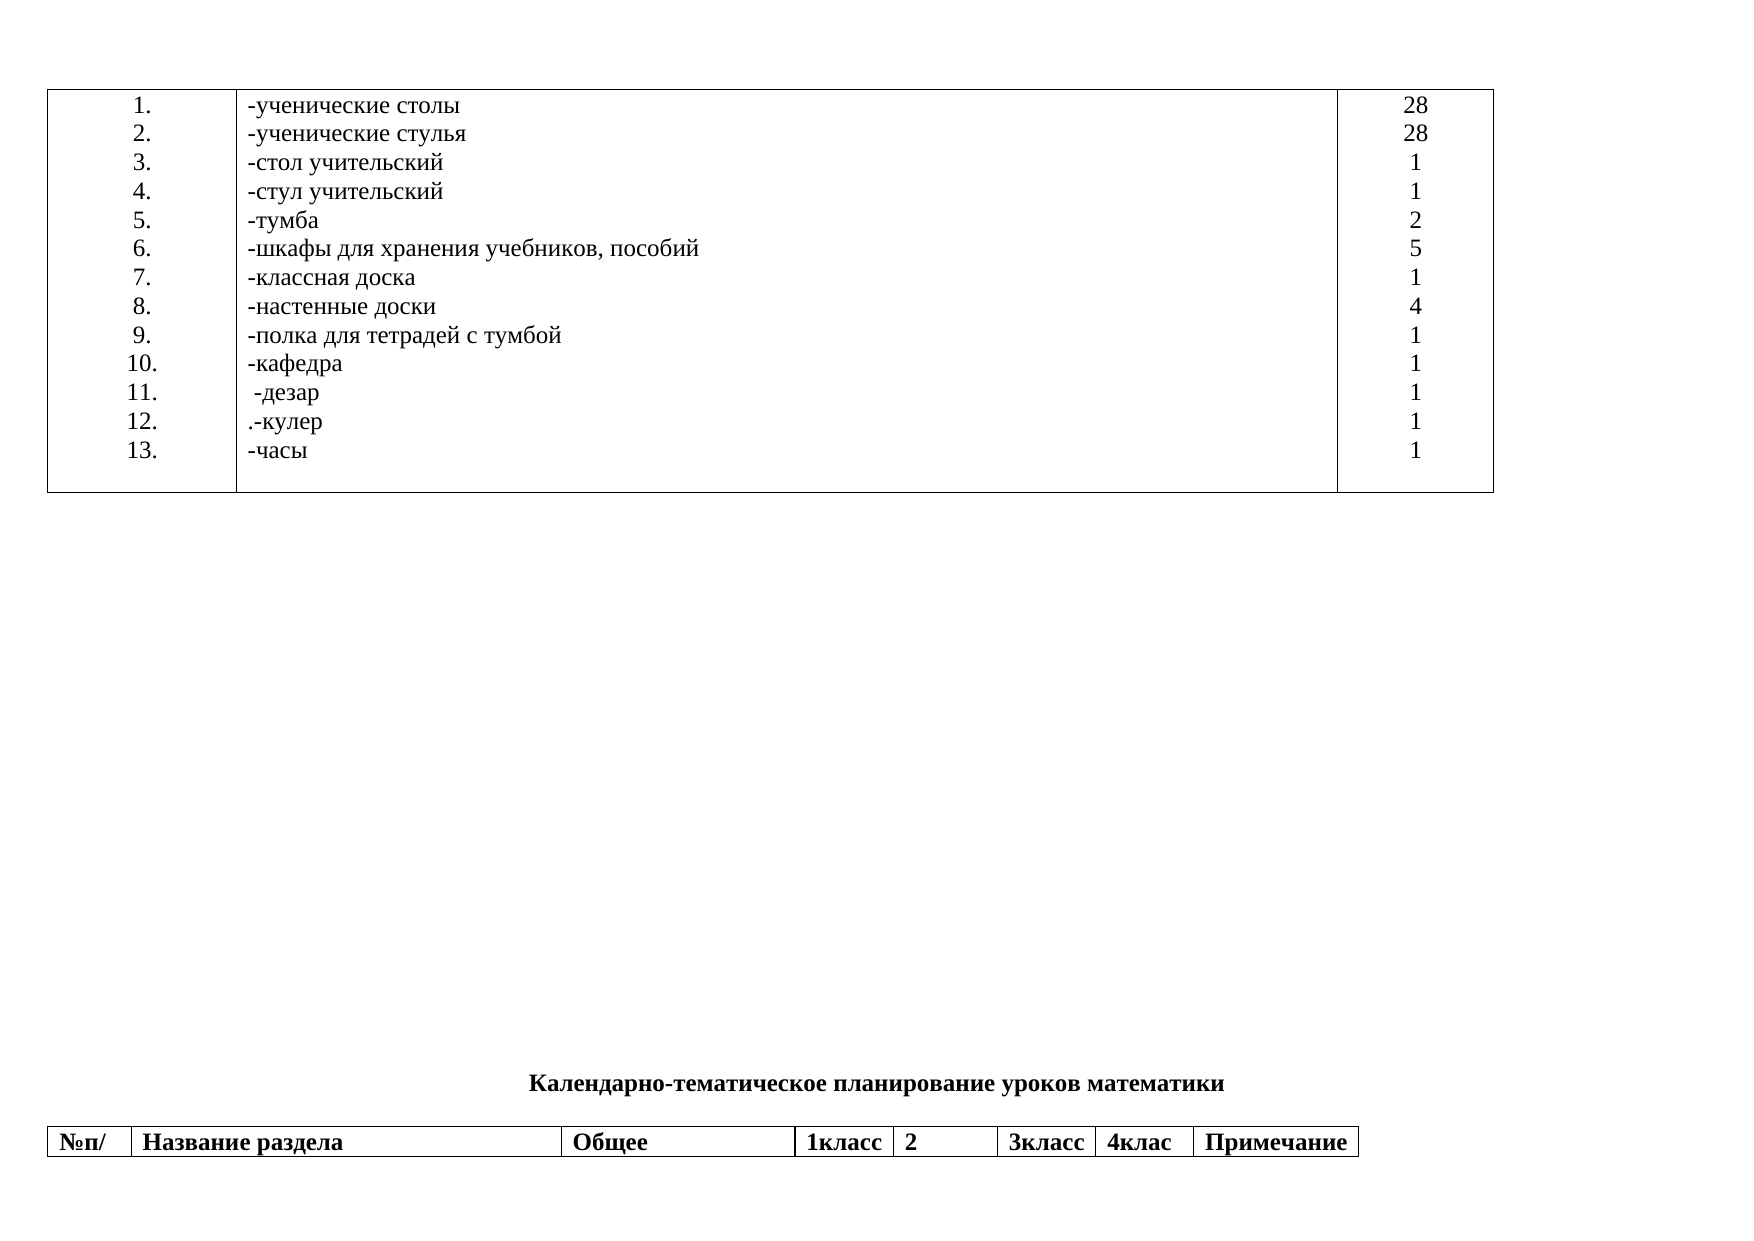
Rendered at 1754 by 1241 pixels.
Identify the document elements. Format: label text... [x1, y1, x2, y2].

table_header 2 класс [894, 1127, 997, 1156]
table_header №п/п [48, 1127, 131, 1156]
table_cell -ученические столы -ученические стулья -стол учительский -стул учительский -тумба -шкафы для хранения учебников, пособий -классная доска -настенные доски -полка для тетрадей с тумбой -кафедра -дезар .-кулер -часы [237, 90, 1337, 492]
table_cell 1. 2. 3. 4. 5. 6. 7. 8. 9. 10. 11. 12. 13. [48, 90, 236, 492]
table_header Название раздела [132, 1127, 561, 1156]
text Календарно-тематическое планирование уроков математики [59, 1068, 1695, 1097]
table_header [562, 1127, 794, 1156]
table_header 4класс [1096, 1127, 1193, 1156]
table_header Примечание [1194, 1127, 1358, 1156]
table_header 1класс [796, 1127, 893, 1156]
table_header 3класс [998, 1127, 1095, 1156]
table_cell 28 28 1 1 2 5 1 4 1 1 1 1 1 [1338, 90, 1493, 492]
